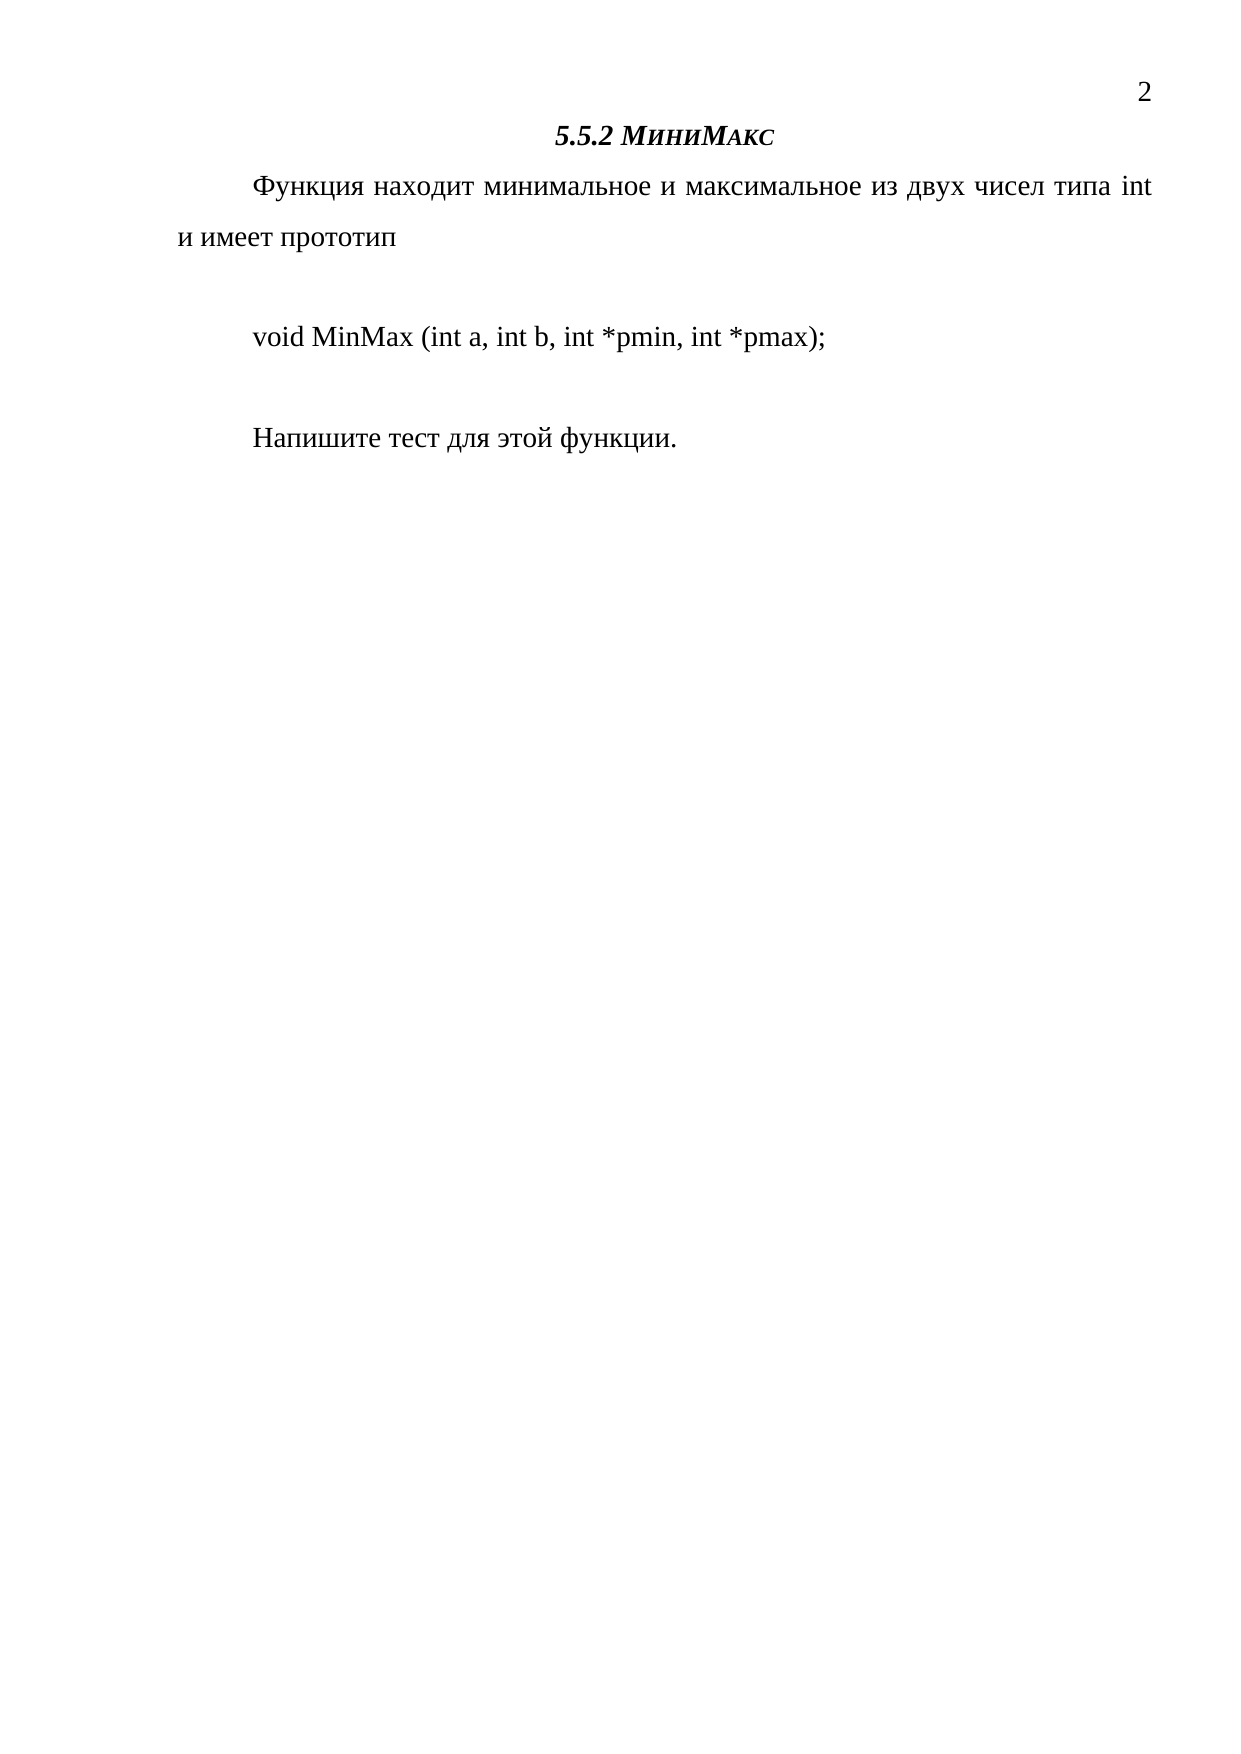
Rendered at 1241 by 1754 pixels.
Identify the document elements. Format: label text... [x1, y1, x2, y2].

text Функция находит минимальное и максимальное из двух чисел типа int и имеет прототип [177, 168, 1152, 252]
text void MinMax (int a, int b, int *pmin, int *pmax); [177, 319, 1152, 353]
subtitle 5.5.2 МиниМакс [177, 118, 1152, 152]
text Напишите тест для этой функции. [177, 420, 1152, 453]
